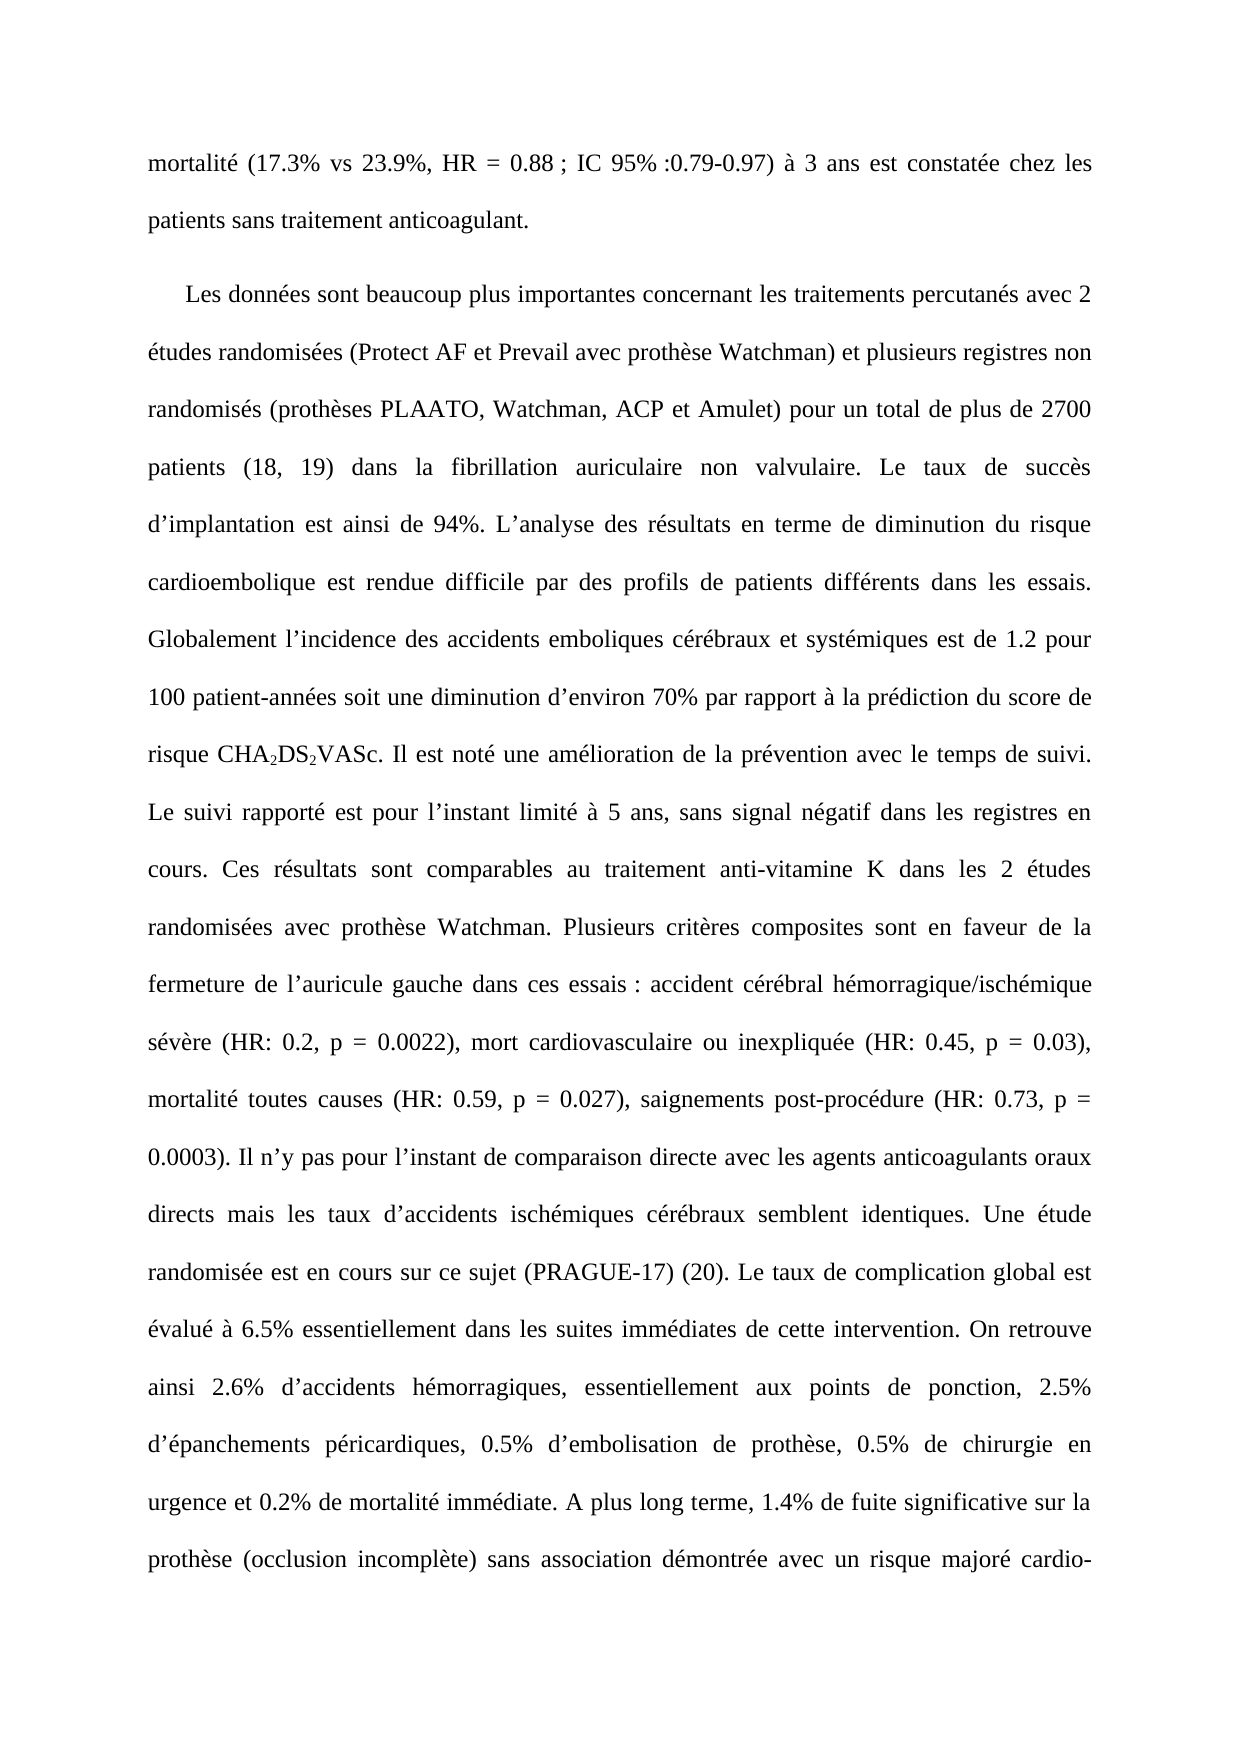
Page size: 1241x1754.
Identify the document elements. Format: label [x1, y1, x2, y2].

text [148, 279, 1093, 1573]
text [148, 148, 1093, 234]
